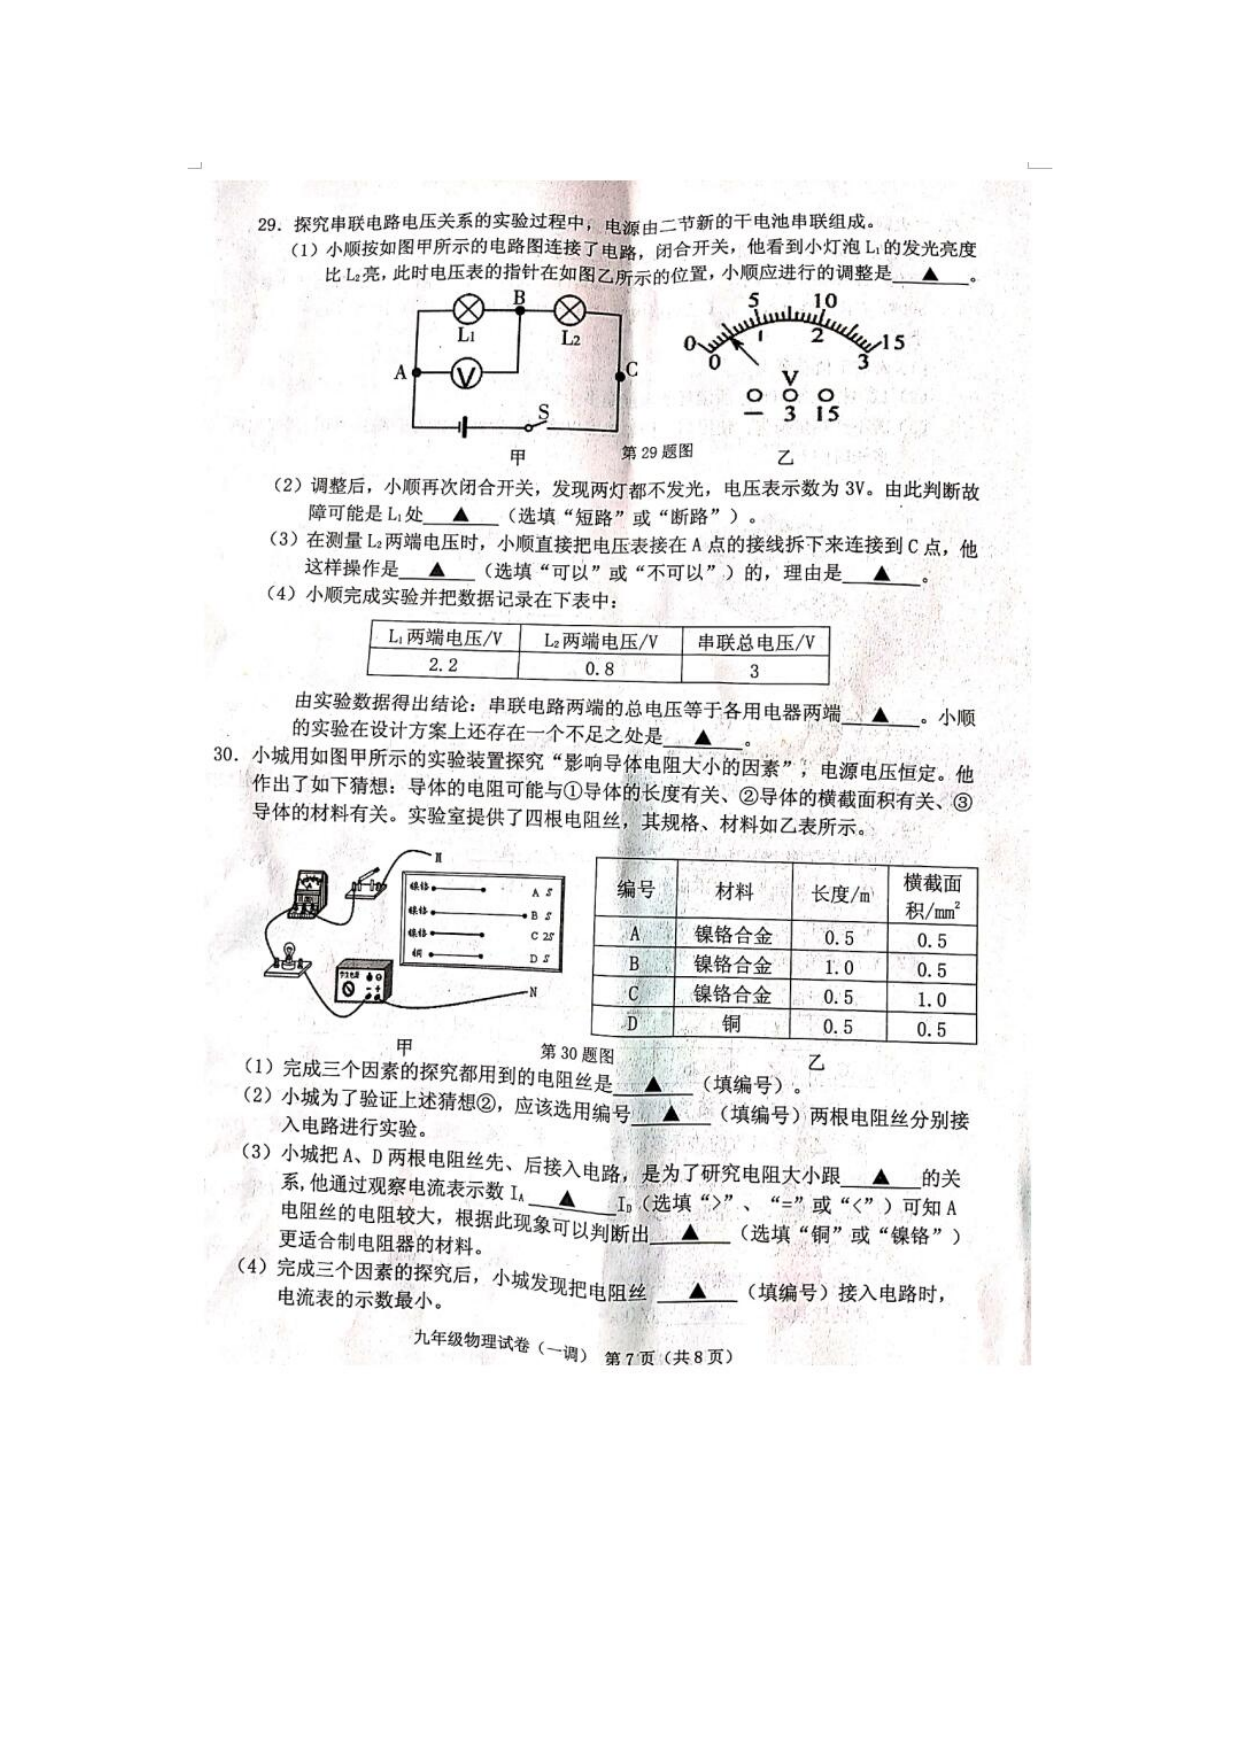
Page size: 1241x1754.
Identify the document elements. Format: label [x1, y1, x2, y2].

picture [187, 162, 1053, 1401]
